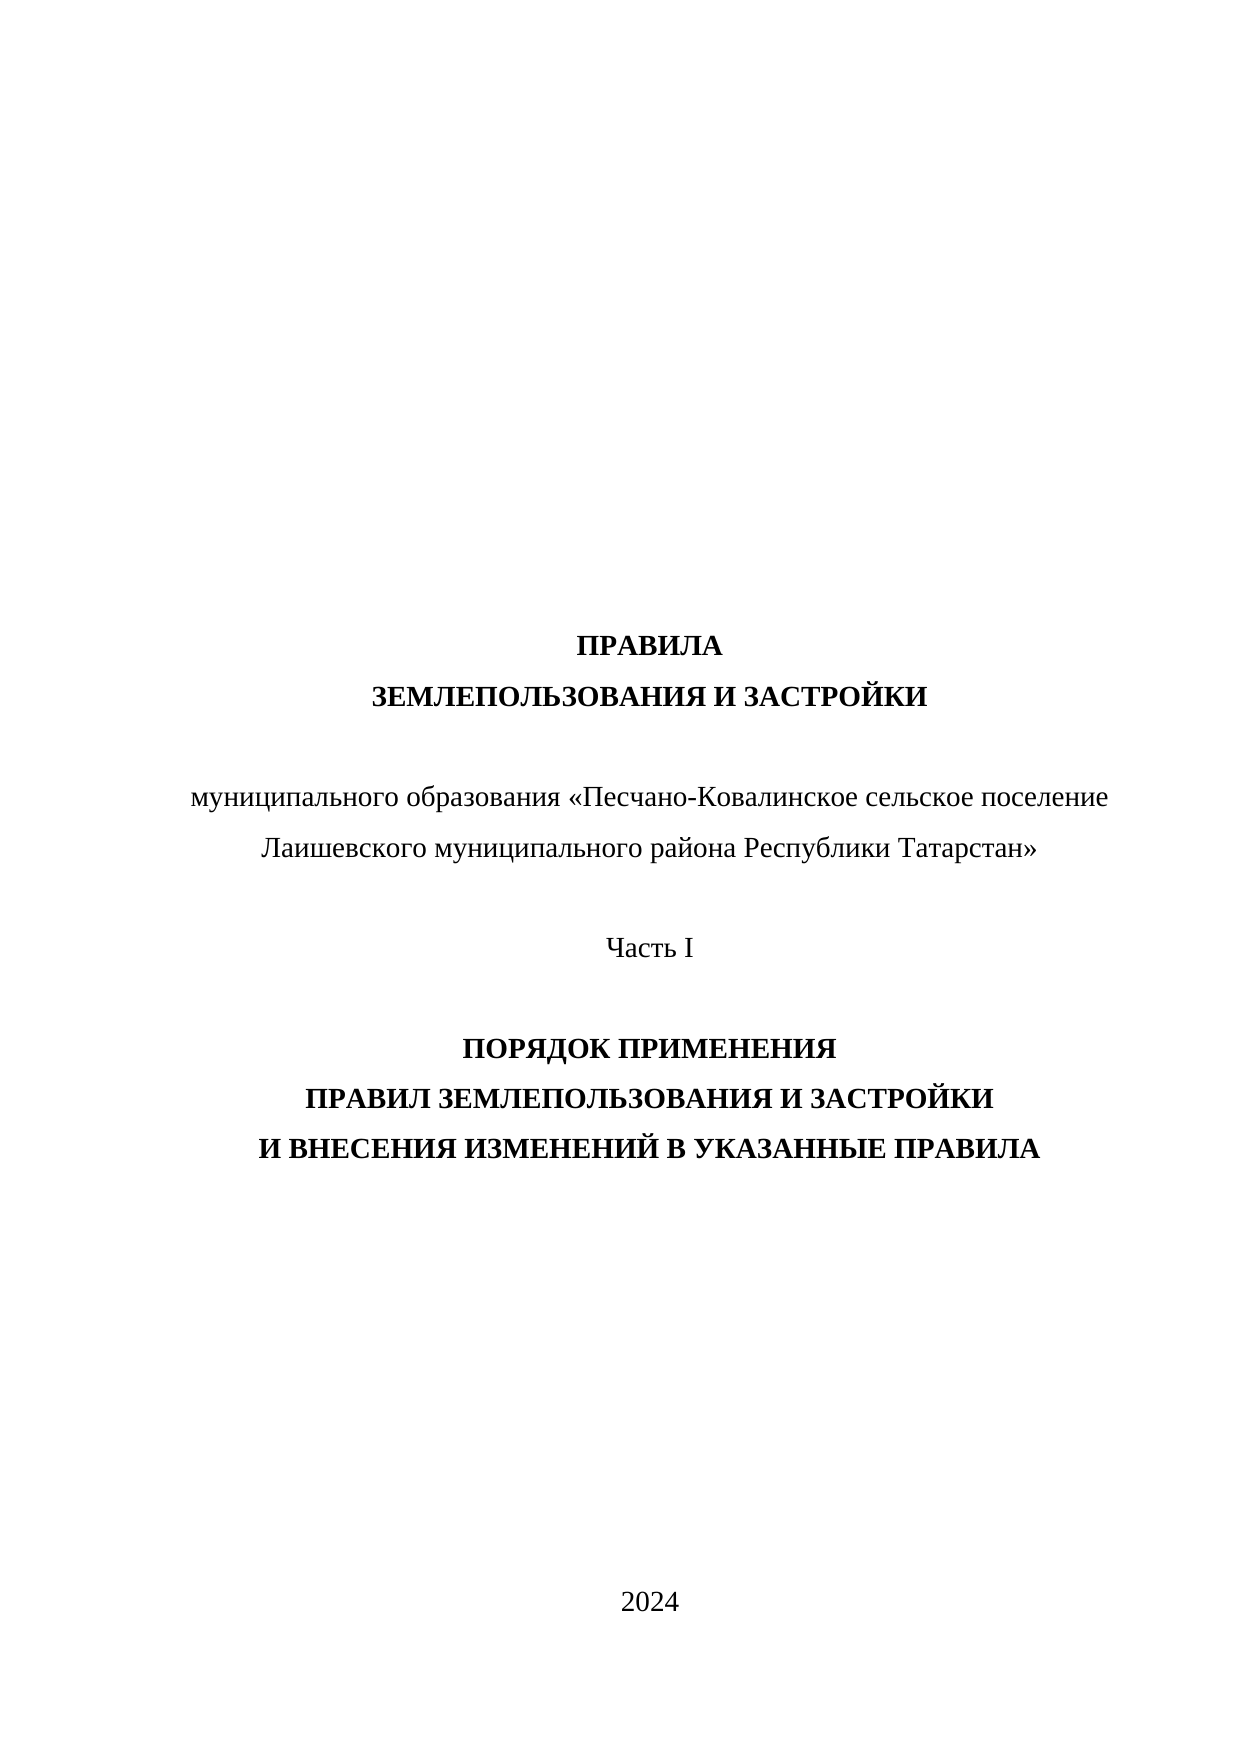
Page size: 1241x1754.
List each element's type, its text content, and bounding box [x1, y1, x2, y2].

text муниципального образования «Песчано-Ковалинское сельское поселение Лаишевского муниципального района Республики Татарстан» [118, 779, 1181, 863]
text ПОРЯДОК ПРИМЕНЕНИЯ [118, 1031, 1181, 1064]
text ЗЕМЛЕПОЛЬЗОВАНИЯ И ЗАСТРОЙКИ [118, 679, 1181, 712]
text И ВНЕСЕНИЯ ИЗМЕНЕНИЙ В УКАЗАННЫЕ ПРАВИЛА [118, 1132, 1181, 1165]
text ПРАВИЛА [118, 628, 1181, 662]
text ПРАВИЛ ЗЕМЛЕПОЛЬЗОВАНИЯ И ЗАСТРОЙКИ [118, 1081, 1181, 1115]
text Часть I [118, 930, 1181, 964]
text 2024 [118, 1584, 1181, 1618]
